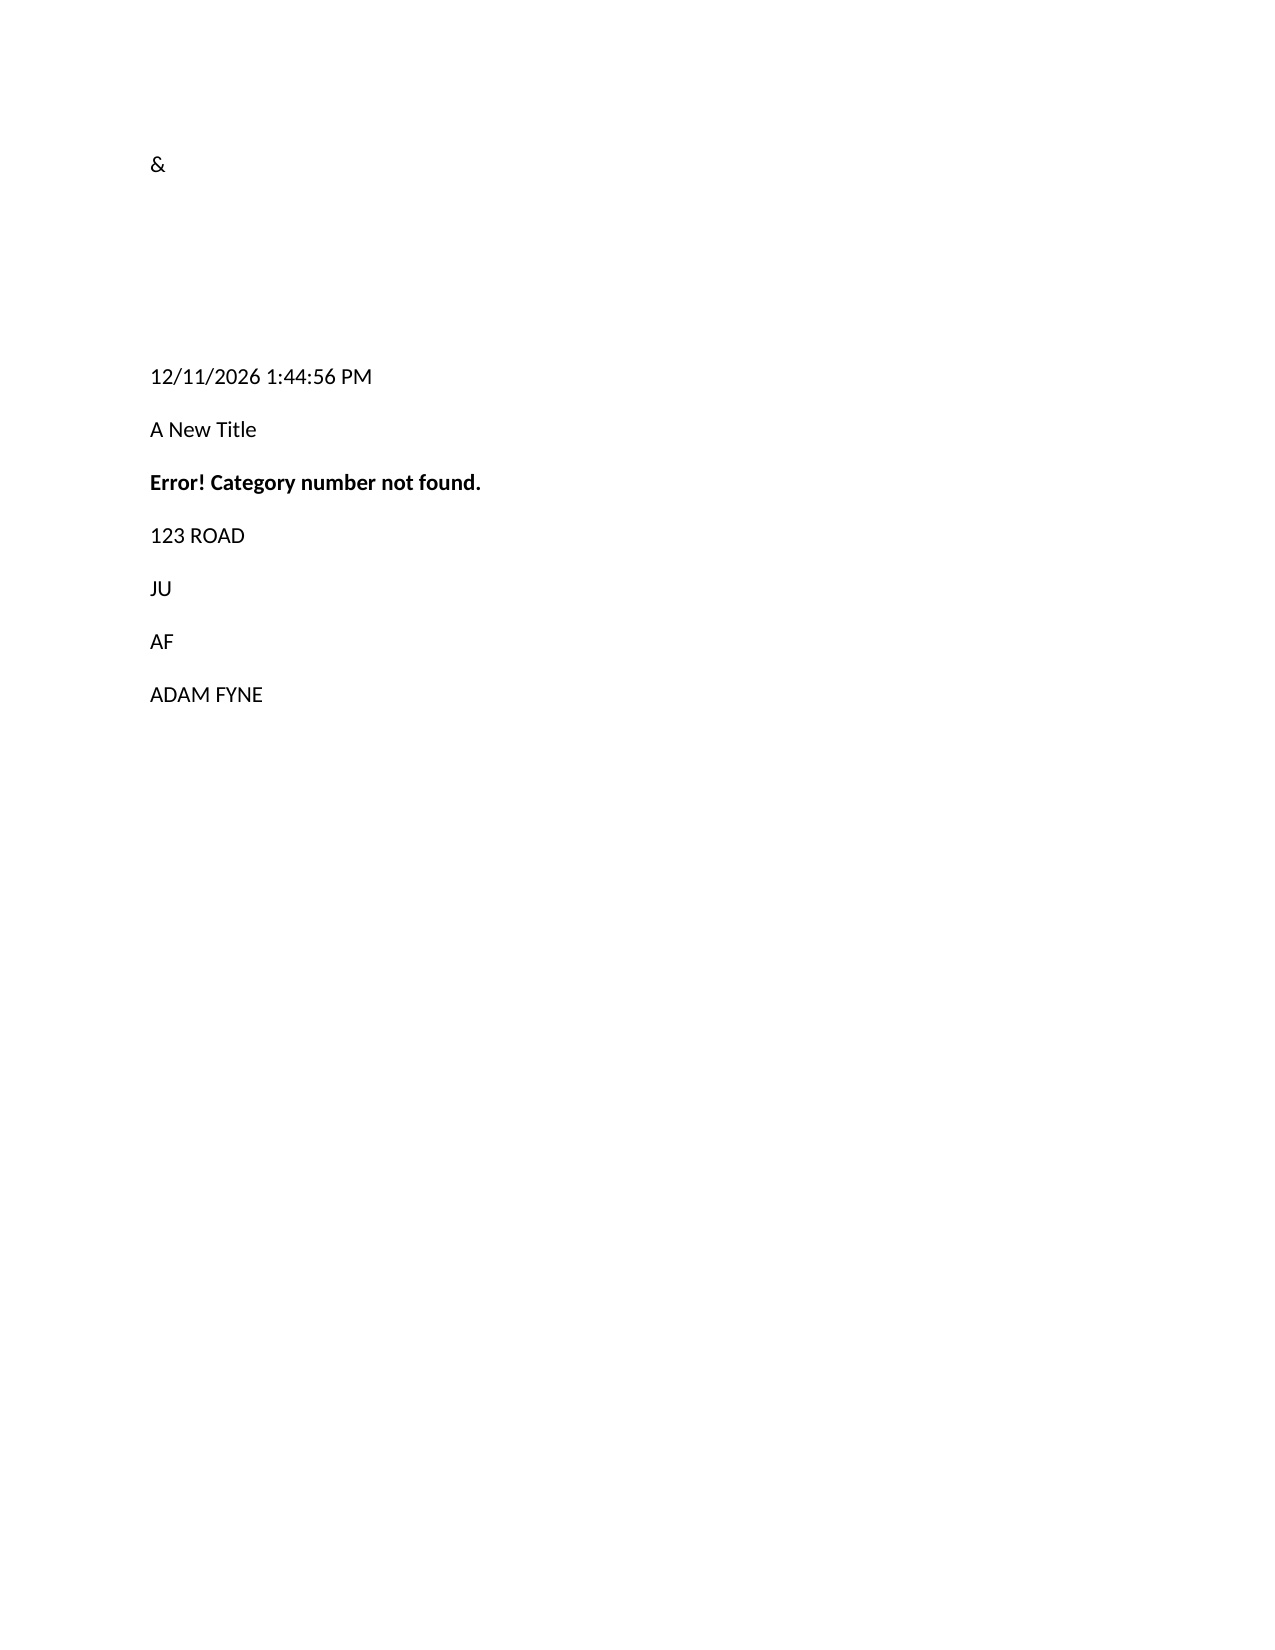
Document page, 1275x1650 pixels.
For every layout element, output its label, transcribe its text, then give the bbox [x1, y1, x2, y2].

text A New Title [150, 415, 1125, 443]
text ADAM FYNE [150, 680, 1125, 708]
text JU [150, 574, 1125, 602]
text Error! Category number not found. [150, 468, 1125, 496]
text AF [150, 627, 1125, 655]
text 123 ROAD [150, 521, 1125, 549]
text 13/01/2025 10:05:07 AM [150, 362, 1125, 390]
